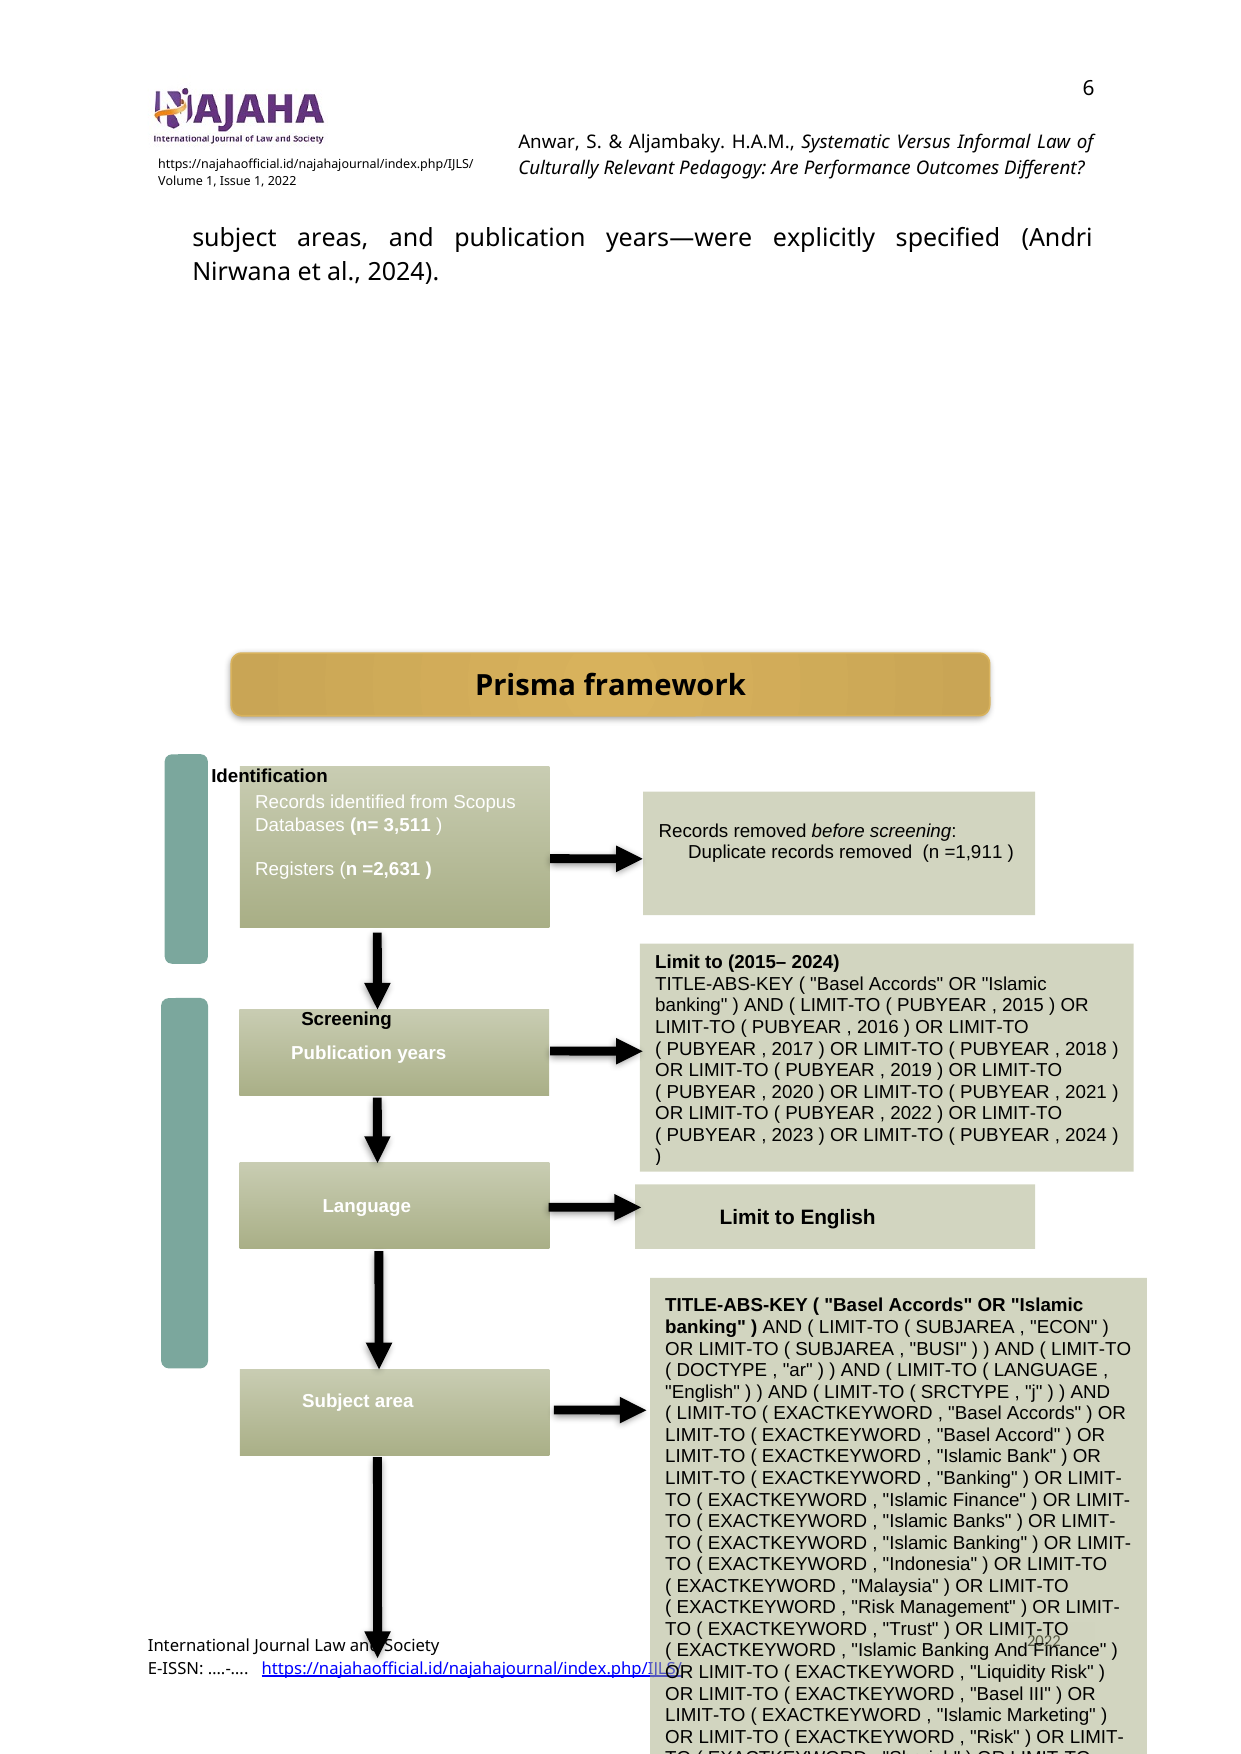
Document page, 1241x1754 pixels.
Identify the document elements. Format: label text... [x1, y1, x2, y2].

picture [147, 75, 328, 158]
